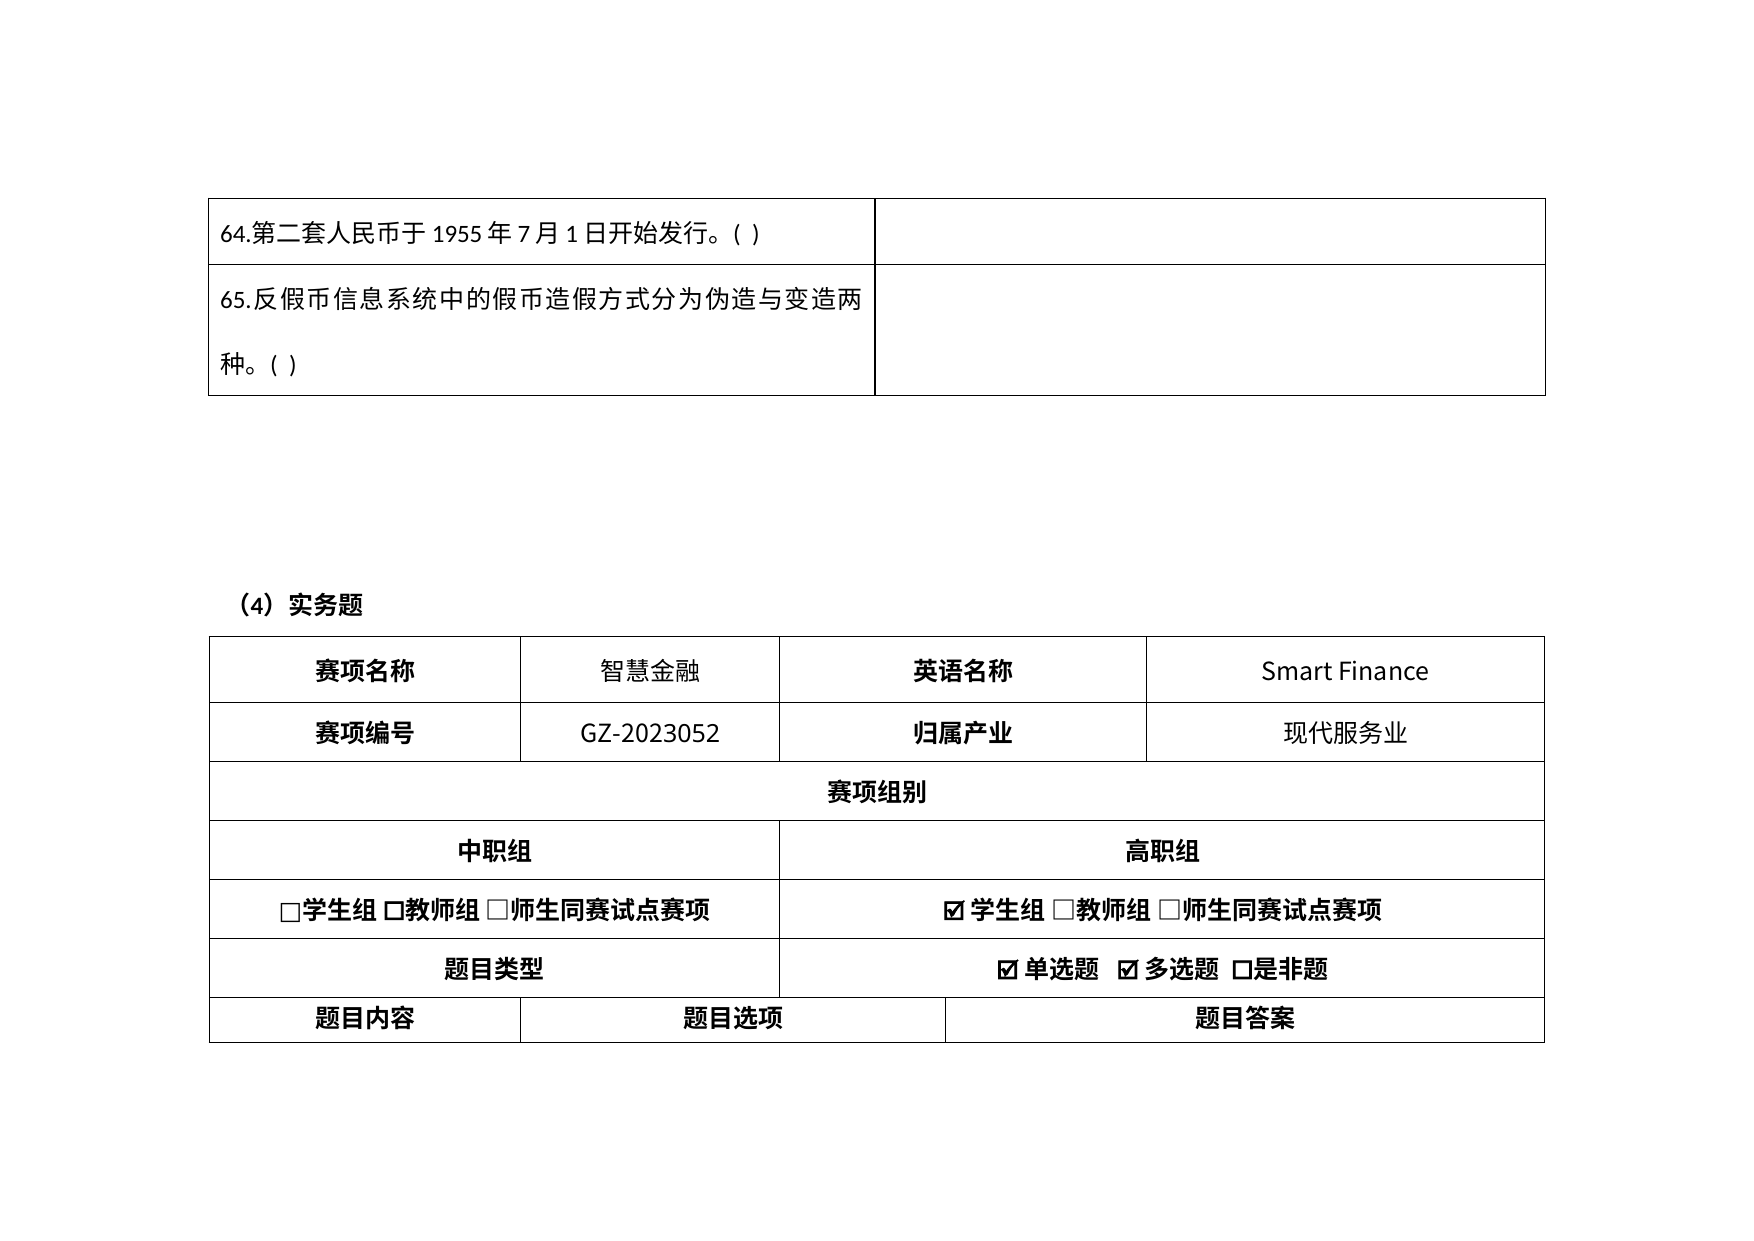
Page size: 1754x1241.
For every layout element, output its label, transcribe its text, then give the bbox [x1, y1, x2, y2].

table_cell 赛项编号 [210, 703, 520, 761]
table_cell 归属产业 [780, 703, 1146, 761]
table_cell 现代服务业 [1147, 703, 1544, 761]
table_cell 题目选项 [521, 998, 945, 1042]
table_cell 题目内容 [210, 998, 520, 1042]
table_cell □学生组 教师组 □师生同赛试点赛项 [210, 880, 779, 938]
table_cell 题目类型 [210, 939, 779, 997]
text （4）实务题 [150, 571, 1604, 636]
table_cell GZ-2023052 [521, 703, 779, 761]
table_cell [876, 199, 1545, 264]
table_cell 高职组 [780, 821, 1544, 879]
table_cell 题目答案 [946, 998, 1544, 1042]
table_header 英语名称 [780, 637, 1146, 702]
table_cell 赛项组别 [210, 762, 1544, 820]
table_header 赛项名称 [210, 637, 520, 702]
table_cell 64.第二套人民币于1955年7月1日开始发行。( ) [209, 199, 874, 264]
table_header 智慧金融 [521, 637, 779, 702]
table_cell 中职组 [210, 821, 779, 879]
table_cell [876, 265, 1545, 395]
table_cell 65.反假币信息系统中的假币造假方式分为伪造与变造两种。( ) [209, 265, 874, 395]
table_header Smart Finance [1147, 637, 1544, 702]
table_cell 学生组 □教师组 □师生同赛试点赛项 [780, 880, 1544, 938]
table_cell 单选题 多选题 是非题 [780, 939, 1544, 997]
